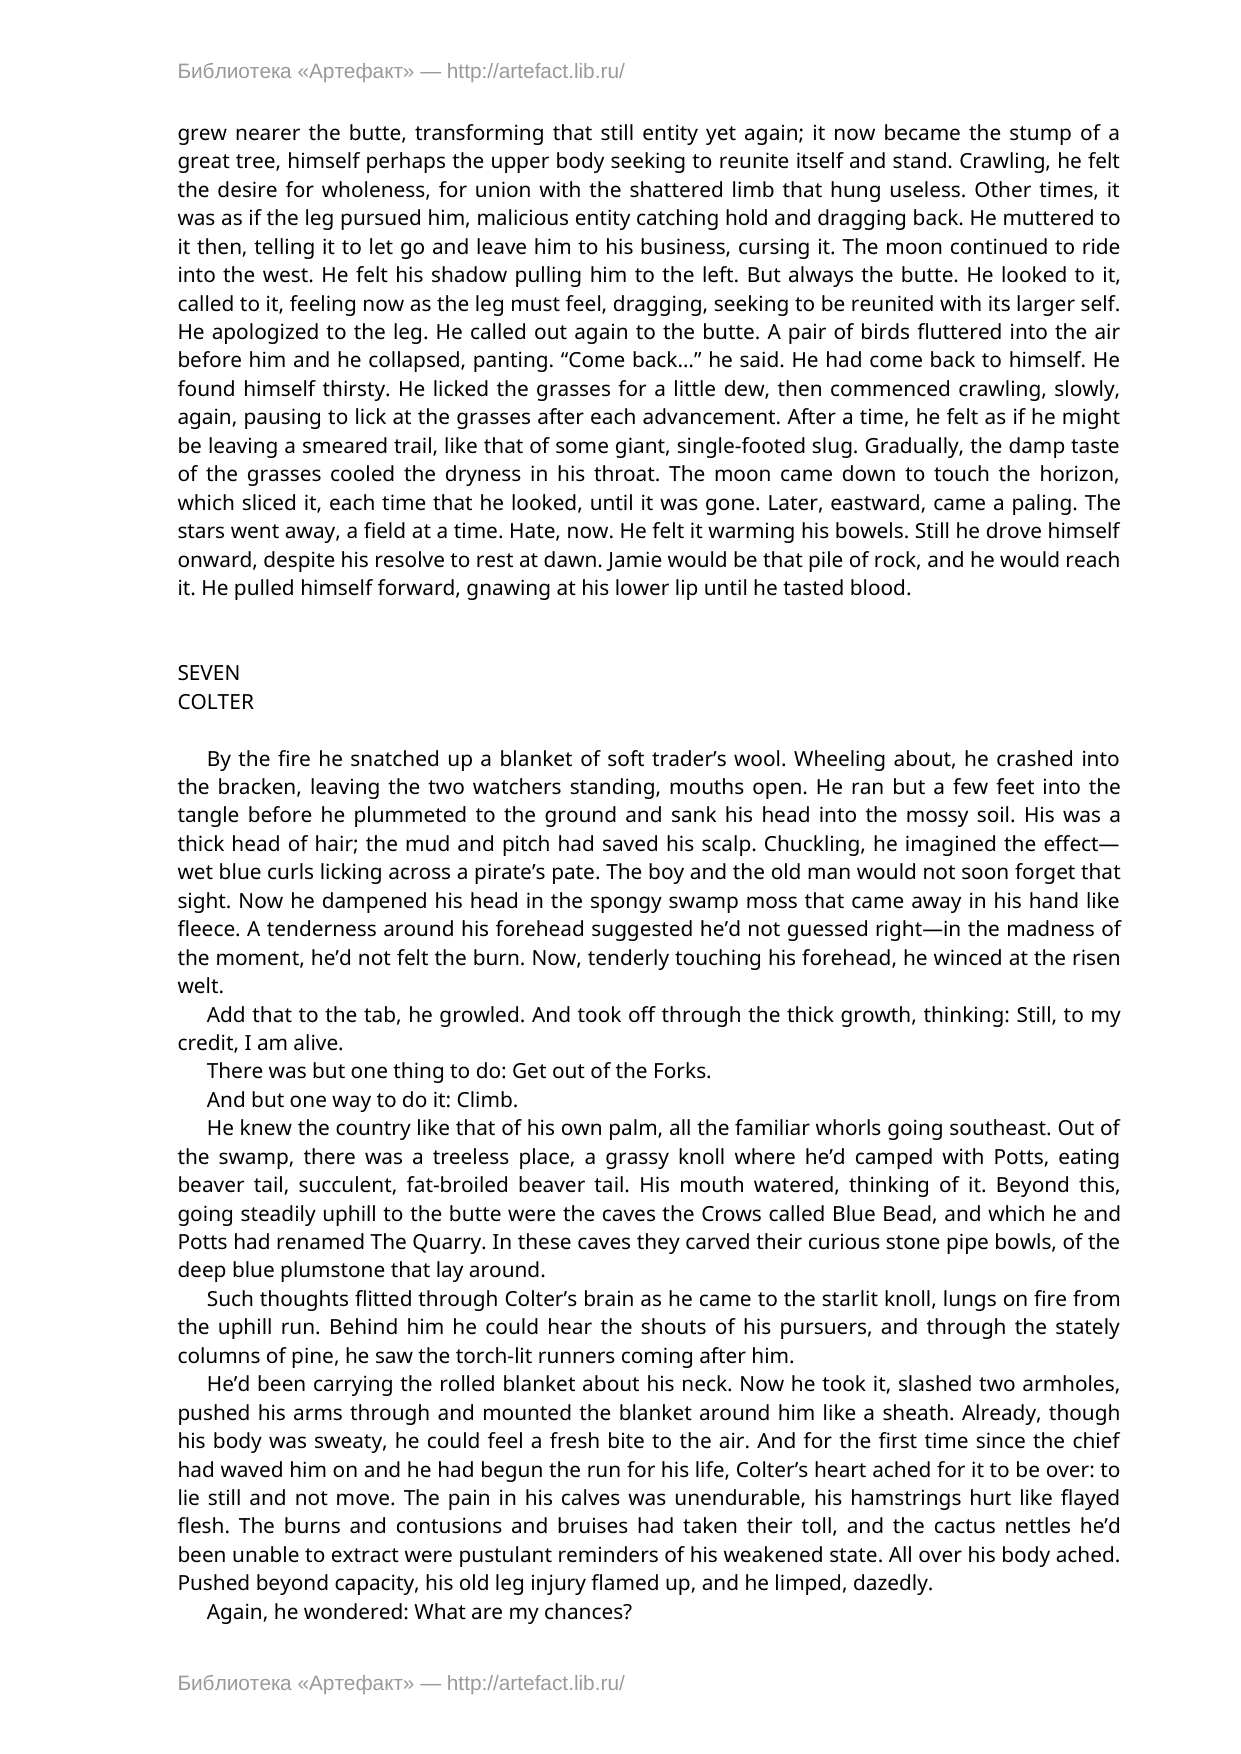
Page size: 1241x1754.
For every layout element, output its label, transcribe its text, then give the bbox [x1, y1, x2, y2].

text He’d been carrying the rolled blanket about his neck. Now he took it, slashed two armholes, pushed his arms through and mounted the blanket around him like a sheath. Already, though his body was sweaty, he could feel a fresh bite to the air. And for the first time since the chief had waved him on and he had begun the run for his life, Colter’s heart ached for it to be over: to lie still and not move. The pain in his calves was unendurable, his hamstrings hurt like flayed flesh. The burns and contusions and bruises had taken their toll, and the cactus nettles he’d been unable to extract were pustulant reminders of his weakened state. All over his body ached. Pushed beyond capacity, his old leg injury flamed up, and he limped, dazedly. [177, 1369, 1122, 1597]
text And but one way to do it: Climb. [177, 1085, 1122, 1113]
text There was but one thing to do: Get out of the Forks. [177, 1057, 1122, 1085]
text Add that to the tab, he growled. And took off through the thick growth, thinking: Still, to my credit, I am alive. [177, 1000, 1122, 1057]
text Such thoughts flitted through Colter’s brain as he came to the starlit knoll, lungs on fire from the uphill run. Behind him he could hear the shouts of his pursuers, and through the stately columns of pine, he saw the torch-lit runners coming after him. [177, 1284, 1122, 1369]
text COLTER [177, 687, 1122, 715]
text SEVEN [177, 658, 1122, 687]
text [177, 118, 1122, 602]
text Again, he wondered: What are my chances? [177, 1597, 1122, 1625]
text By the fire he snatched up a blanket of soft trader’s wool. Wheeling about, he crashed into the bracken, leaving the two watchers standing, mouths open. He ran but a few feet into the tangle before he plummeted to the ground and sank his head into the mossy soil. His was a thick head of hair; the mud and pitch had saved his scalp. Chuckling, he imagined the effect—wet blue curls licking across a pirate’s pate. The boy and the old man would not soon forget that sight. Now he dampened his head in the spongy swamp moss that came away in his hand like fleece. A tenderness around his forehead suggested he’d not guessed right—in the madness of the moment, he’d not felt the burn. Now, tenderly touching his forehead, he winced at the risen welt. [177, 744, 1122, 1000]
text He knew the country like that of his own palm, all the familiar whorls going southeast. Out of the swamp, there was a treeless place, a grassy knoll where he’d camped with Potts, eating beaver tail, succulent, fat-broiled beaver tail. His mouth watered, thinking of it. Beyond this, going steadily uphill to the butte were the caves the Crows called Blue Bead, and which he and Potts had renamed The Quarry. In these caves they carved their curious stone pipe bowls, of the deep blue plumstone that lay around. [177, 1113, 1122, 1284]
